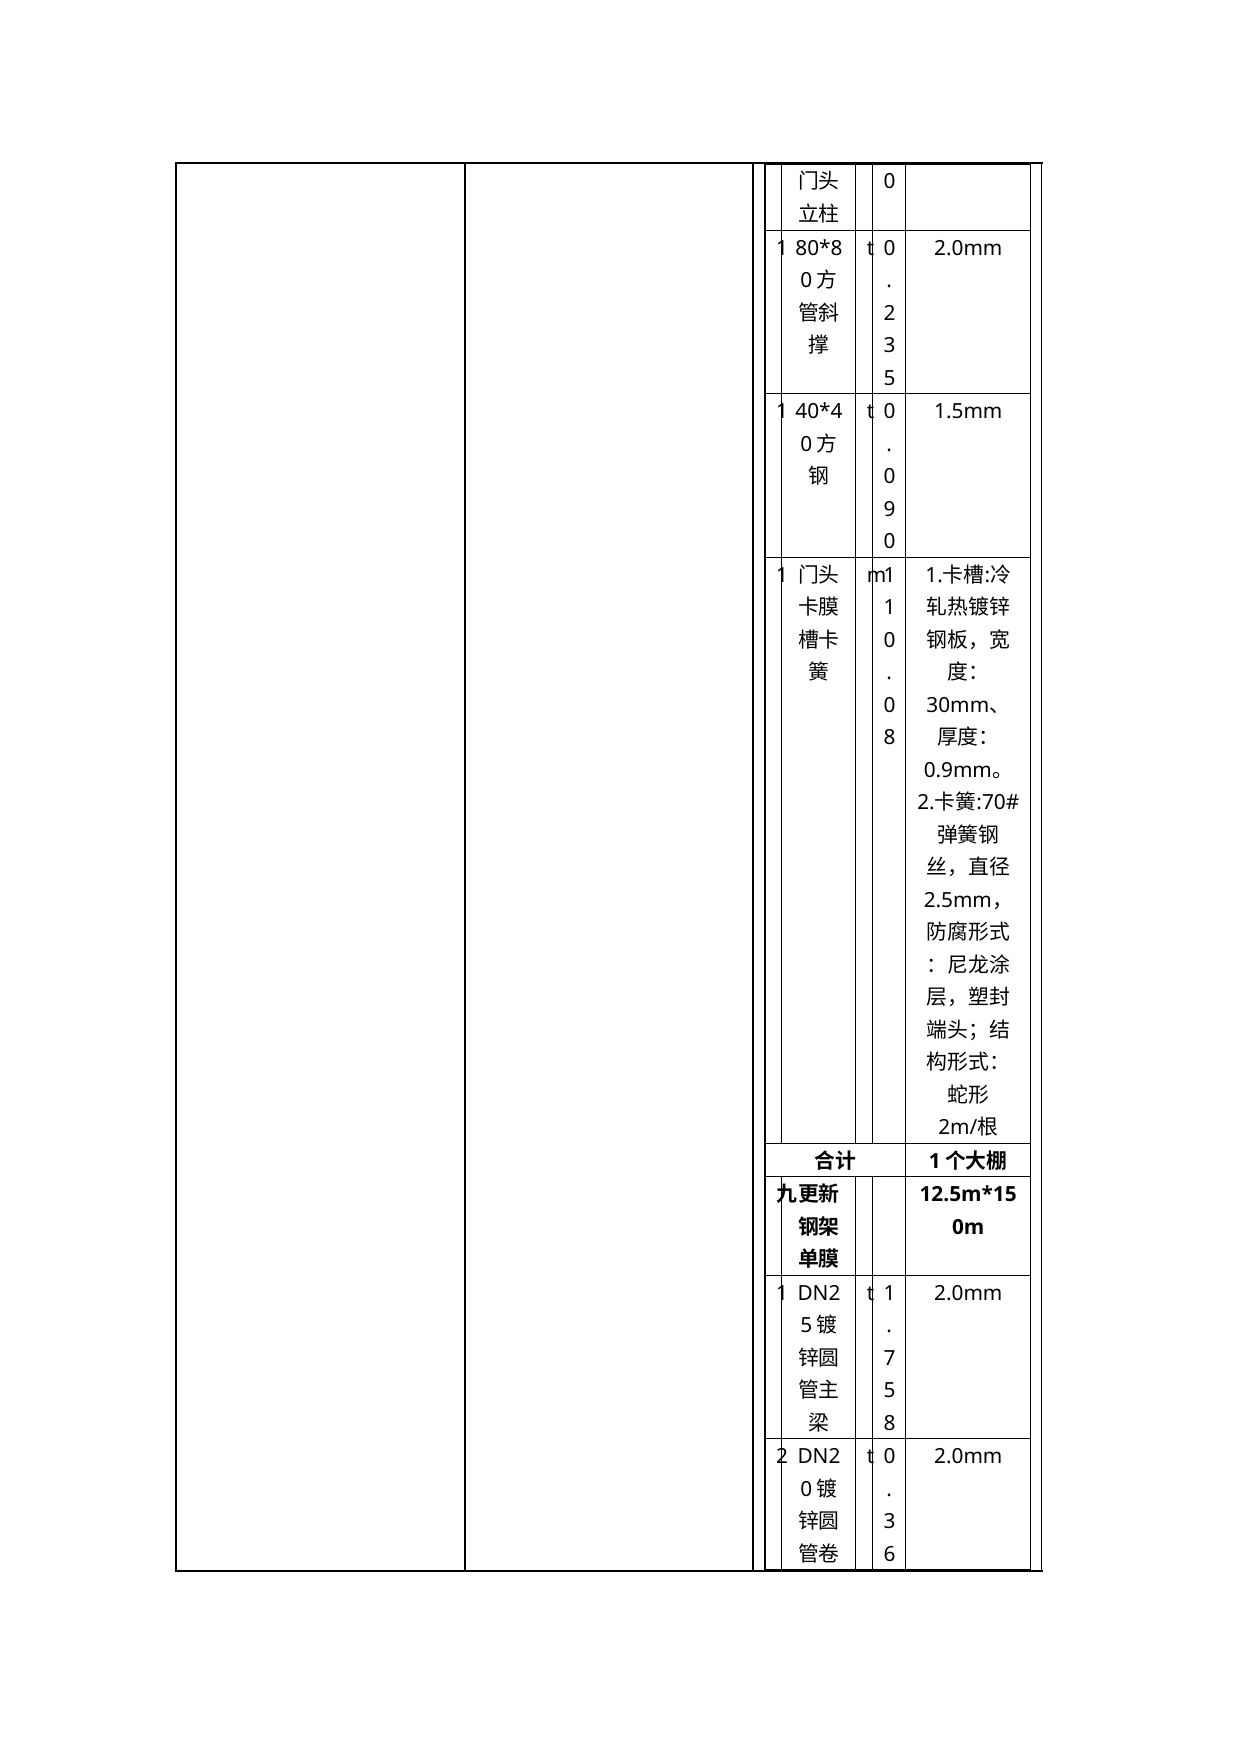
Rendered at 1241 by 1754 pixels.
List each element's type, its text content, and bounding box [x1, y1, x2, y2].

table_cell [1031, 164, 1041, 1570]
table_cell [782, 1439, 855, 1569]
table_cell [906, 165, 1030, 230]
table_cell [782, 165, 855, 230]
table_cell [856, 1439, 872, 1569]
table_cell [782, 558, 855, 1143]
table_cell [906, 1276, 1030, 1438]
table_cell [873, 165, 905, 230]
table_cell [782, 231, 855, 393]
table_cell [766, 1144, 905, 1176]
table_cell [906, 394, 1030, 557]
table_cell [766, 231, 781, 393]
table_cell [856, 165, 872, 230]
table_cell [782, 1177, 855, 1275]
table_cell [782, 394, 855, 557]
table_cell [856, 1276, 872, 1438]
table_cell [856, 394, 872, 557]
table_cell [873, 1276, 905, 1438]
table_cell [906, 1144, 1030, 1176]
table_cell [766, 165, 781, 230]
table_cell [466, 164, 752, 1570]
table_cell [873, 1177, 905, 1275]
table_cell [856, 1177, 872, 1275]
table_cell [766, 394, 781, 557]
table_cell [873, 231, 905, 393]
table_cell [856, 558, 872, 1143]
table_cell [873, 394, 905, 557]
table_cell [754, 164, 764, 1570]
table_cell [782, 1276, 855, 1438]
table_cell [906, 1177, 1030, 1275]
table_cell [906, 558, 1030, 1143]
table_cell 1 [177, 164, 464, 1570]
table_cell [766, 1276, 781, 1438]
table_cell [856, 231, 872, 393]
table_cell [906, 1439, 1030, 1569]
table_cell [766, 1177, 781, 1275]
table_cell [766, 1439, 781, 1569]
table_cell [873, 1439, 905, 1569]
table_cell [766, 558, 781, 1143]
table_cell [906, 231, 1030, 393]
table_cell [873, 558, 905, 1143]
